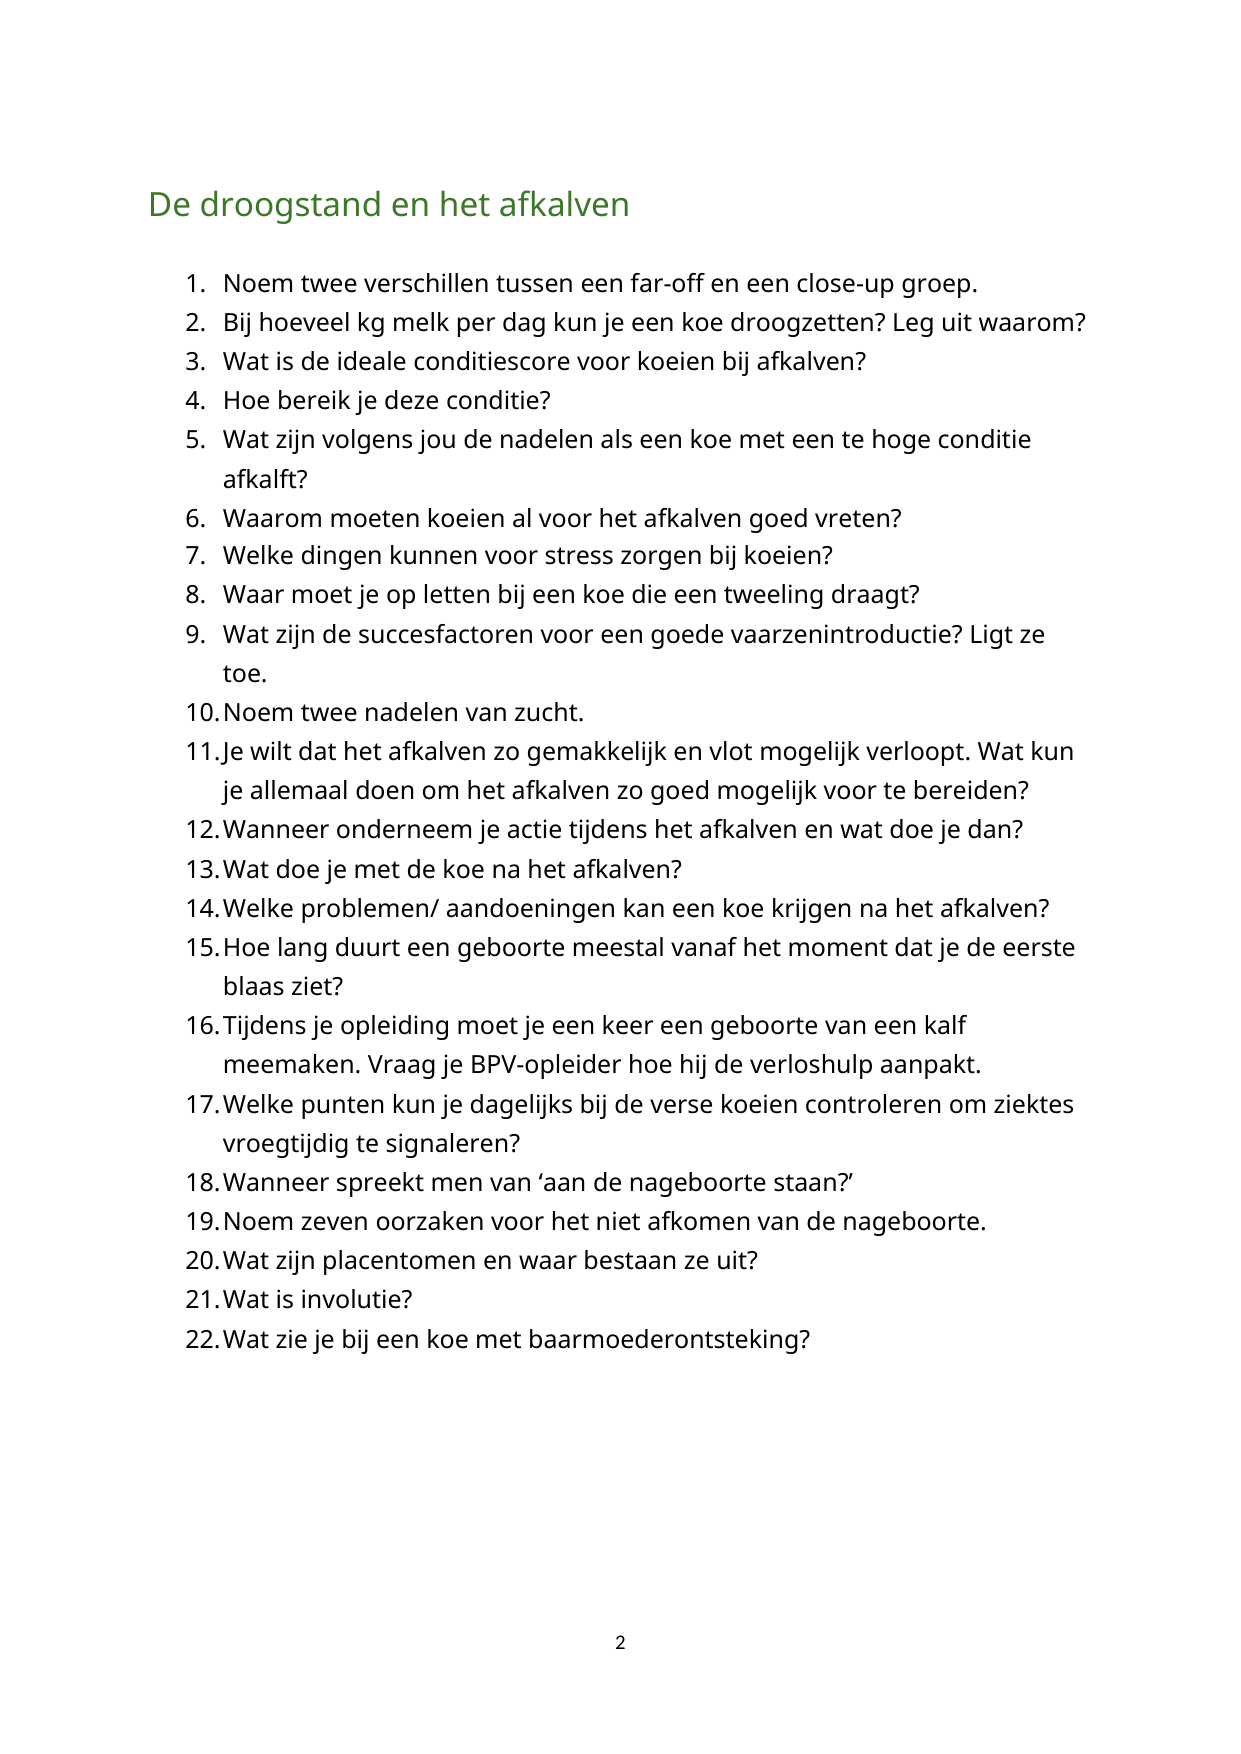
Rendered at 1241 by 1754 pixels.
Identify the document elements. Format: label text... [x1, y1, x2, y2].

list Waarom moeten koeien al voor het afkalven goed vreten? [185, 501, 1093, 534]
list Wat zie je bij een koe met baarmoederontsteking? [185, 1321, 1093, 1355]
list Welke dingen kunnen voor stress zorgen bij koeien? [185, 538, 1093, 572]
list Wanneer onderneem je actie tijdens het afkalven en wat doe je dan? [185, 812, 1093, 846]
list Hoe bereik je deze conditie? [185, 383, 1093, 417]
list Wanneer spreekt men van ‘aan de nageboorte staan?’ [185, 1164, 1093, 1199]
list Hoe lang duurt een geboorte meestal vanaf het moment dat je de eerste blaas ziet? [185, 929, 1093, 1003]
list Je wilt dat het afkalven zo gemakkelijk en vlot mogelijk verloopt. Wat kun je allemaal doen om het afkalven zo goed mogelijk voor te bereiden? [185, 734, 1093, 807]
list Wat is de ideale conditiescore voor koeien bij afkalven? [185, 344, 1093, 378]
list Noem zeven oorzaken voor het niet afkomen van de nageboorte. [185, 1204, 1093, 1238]
list Bij hoeveel kg melk per dag kun je een koe droogzetten? Leg uit waarom? [185, 305, 1093, 339]
list Tijdens je opleiding moet je een keer een geboorte van een kalf meemaken. Vraag je BPV-opleider hoe hij de verloshulp aanpakt. [185, 1008, 1093, 1081]
list Welke punten kun je dagelijks bij de verse koeien controleren om ziektes vroegtijdig te signaleren? [185, 1086, 1093, 1159]
list Noem twee verschillen tussen een far-off en een close-up groep. [185, 266, 1093, 299]
list Welke problemen/ aandoeningen kan een koe krijgen na het afkalven? [185, 890, 1093, 924]
list Wat zijn volgens jou de nadelen als een koe met een te hoge conditie afkalft? [185, 422, 1093, 495]
subtitle De droogstand en het afkalven [148, 181, 1093, 226]
list Wat zijn placentomen en waar bestaan ze uit? [185, 1243, 1093, 1277]
list Wat doe je met de koe na het afkalven? [185, 851, 1093, 885]
list Noem twee nadelen van zucht. [185, 694, 1093, 729]
list Waar moet je op letten bij een koe die een tweeling draagt? [185, 577, 1093, 611]
list Wat is involutie? [185, 1282, 1093, 1316]
list Wat zijn de succesfactoren voor een goede vaarzenintroductie? Ligt ze toe. [185, 616, 1093, 689]
